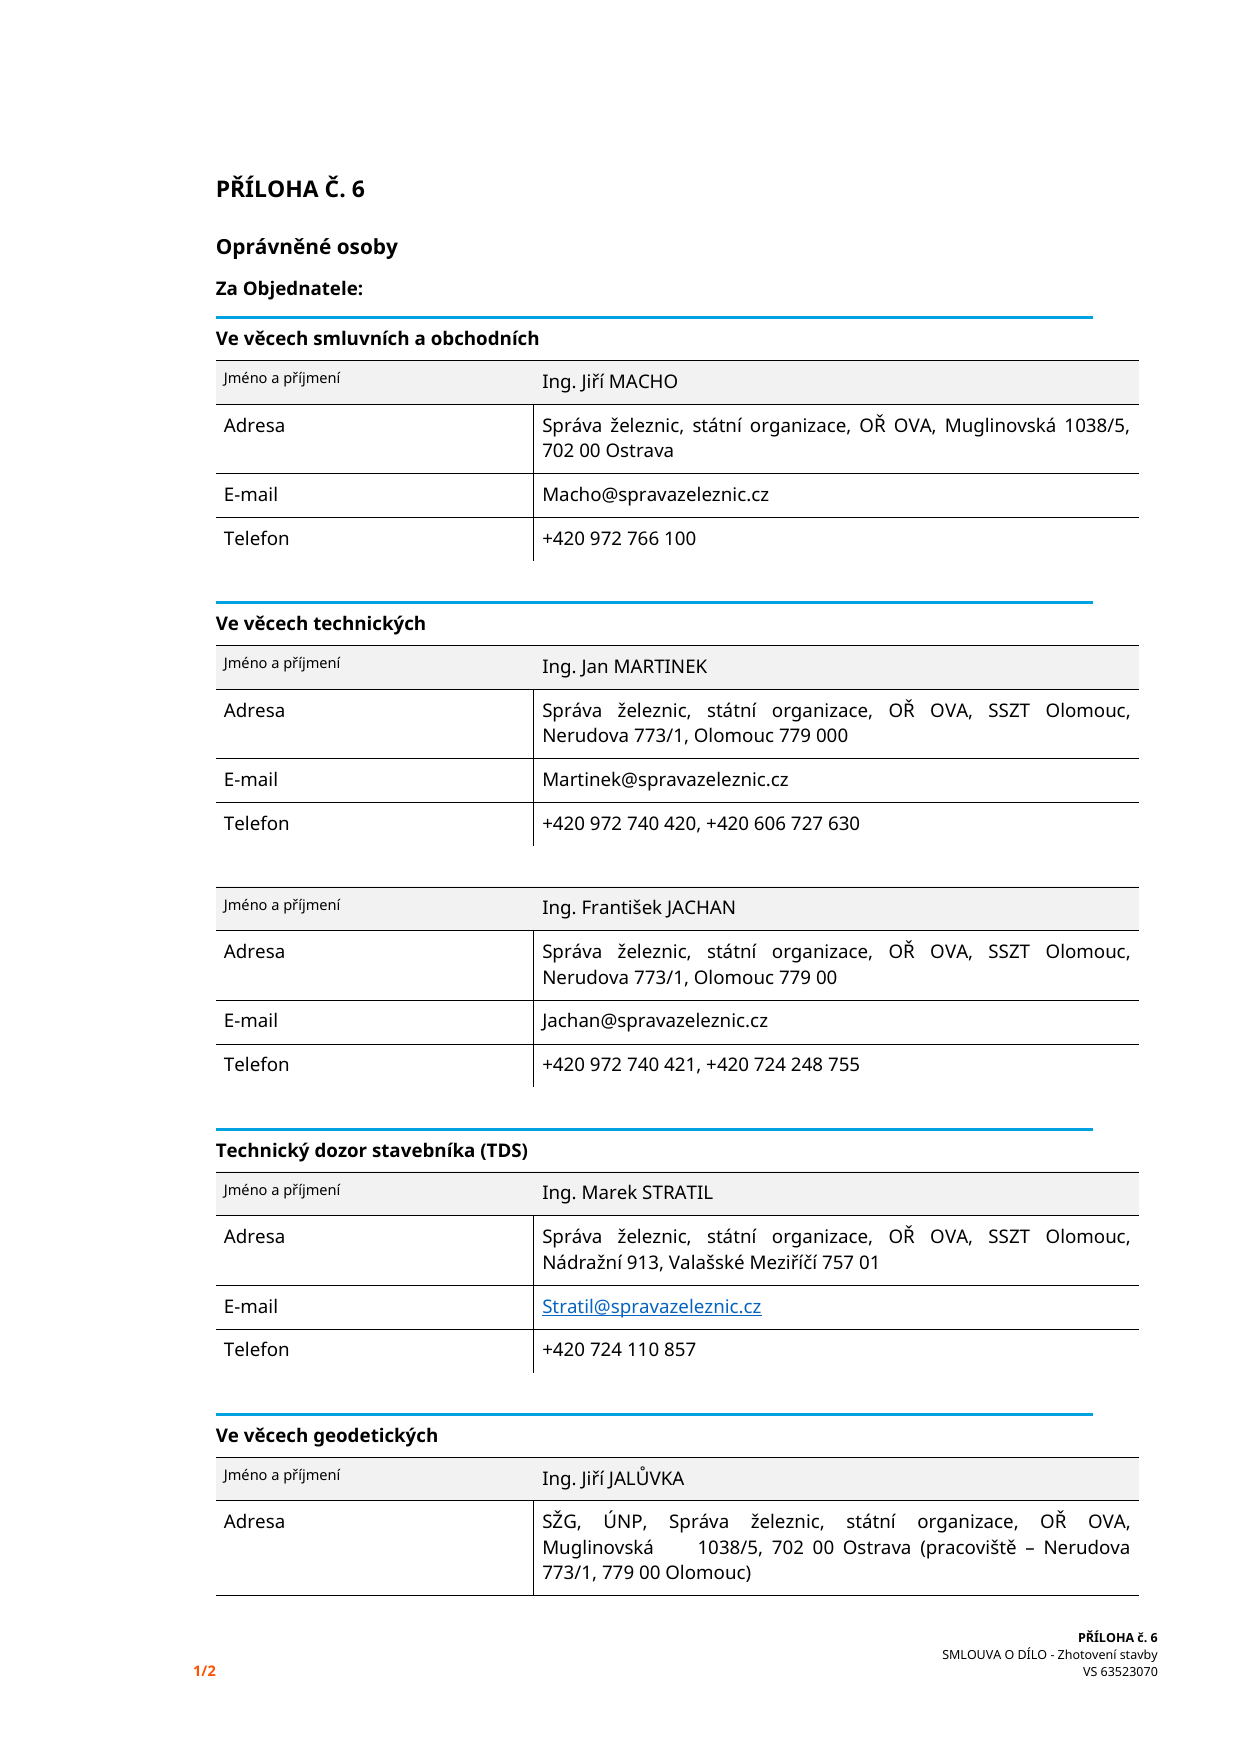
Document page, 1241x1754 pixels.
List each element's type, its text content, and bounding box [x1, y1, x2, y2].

table_cell +420 972 740 420, +420 606 727 630 [534, 803, 1139, 846]
table_cell Martinek@spravazeleznic.cz [534, 759, 1139, 802]
text Ve věcech geodetických [216, 1416, 1093, 1448]
table_header Ing. Jan MARTINEK [534, 646, 1139, 689]
table_cell Správa železnic, státní organizace, OŘ OVA, SSZT Olomouc, Nádražní 913, Valašské Meziříčí 757 01 [534, 1216, 1139, 1285]
table_cell +420 724 110 857 [534, 1330, 1139, 1372]
table_header Jméno a příjmení [216, 361, 534, 404]
table_cell Adresa [216, 690, 533, 758]
table_cell Telefon [216, 1045, 533, 1087]
table_cell E-mail [216, 759, 533, 802]
table_header Ing. František JACHAN [534, 888, 1139, 930]
table_cell Adresa [216, 931, 533, 999]
table_header Ing. Jiří MACHO [534, 361, 1139, 404]
table_header Jméno a příjmení [216, 1173, 534, 1215]
text Oprávněné osoby [216, 232, 1093, 260]
table_cell Stratil@spravazeleznic.cz [534, 1286, 1139, 1328]
table_cell Správa železnic, státní organizace, OŘ OVA, SSZT Olomouc, Nerudova 773/1, Olomouc 779 00 [534, 931, 1139, 999]
table_cell Telefon [216, 803, 533, 846]
table_cell Adresa [216, 1216, 533, 1285]
table_cell E-mail [216, 1001, 533, 1043]
table_cell SŽG, ÚNP, Správa železnic, státní organizace, OŘ OVA, Muglinovská 1038/5, 702 00 Ostrava (pracoviště – Nerudova 773/1, 779 00 Olomouc) [534, 1501, 1139, 1595]
table_cell E-mail [216, 1286, 533, 1328]
table_header Jméno a příjmení [216, 1458, 534, 1500]
text Ve věcech smluvních a obchodních [216, 319, 1093, 351]
table_cell Jachan@spravazeleznic.cz [534, 1001, 1139, 1043]
table_header Ing. Marek STRATIL [534, 1173, 1139, 1215]
table_cell Adresa [216, 405, 533, 473]
table_cell +420 972 740 421, +420 724 248 755 [534, 1045, 1139, 1087]
table_cell Správa železnic, státní organizace, OŘ OVA, SSZT Olomouc, Nerudova 773/1, Olomouc 779 000 [534, 690, 1139, 758]
table_cell Správa železnic, státní organizace, OŘ OVA, Muglinovská 1038/5, 702 00 Ostrava [534, 405, 1139, 473]
table_header Jméno a příjmení [216, 888, 534, 930]
table_cell Telefon [216, 1330, 533, 1372]
table_cell +420 972 766 100 [534, 518, 1139, 561]
table_header Ing. Jiří JALŮVKA [534, 1458, 1139, 1500]
text Příloha č. 6 [216, 172, 1093, 204]
table_cell Telefon [216, 518, 533, 561]
text Ve věcech technických [216, 604, 1093, 636]
table_header Jméno a příjmení [216, 646, 534, 689]
table_cell E-mail [216, 474, 533, 517]
text Za Objednatele: [216, 276, 1093, 301]
text Technický dozor stavebníka (TDS) [216, 1131, 1093, 1163]
table_cell Macho@spravazeleznic.cz [534, 474, 1139, 517]
table_cell Adresa [216, 1501, 533, 1595]
